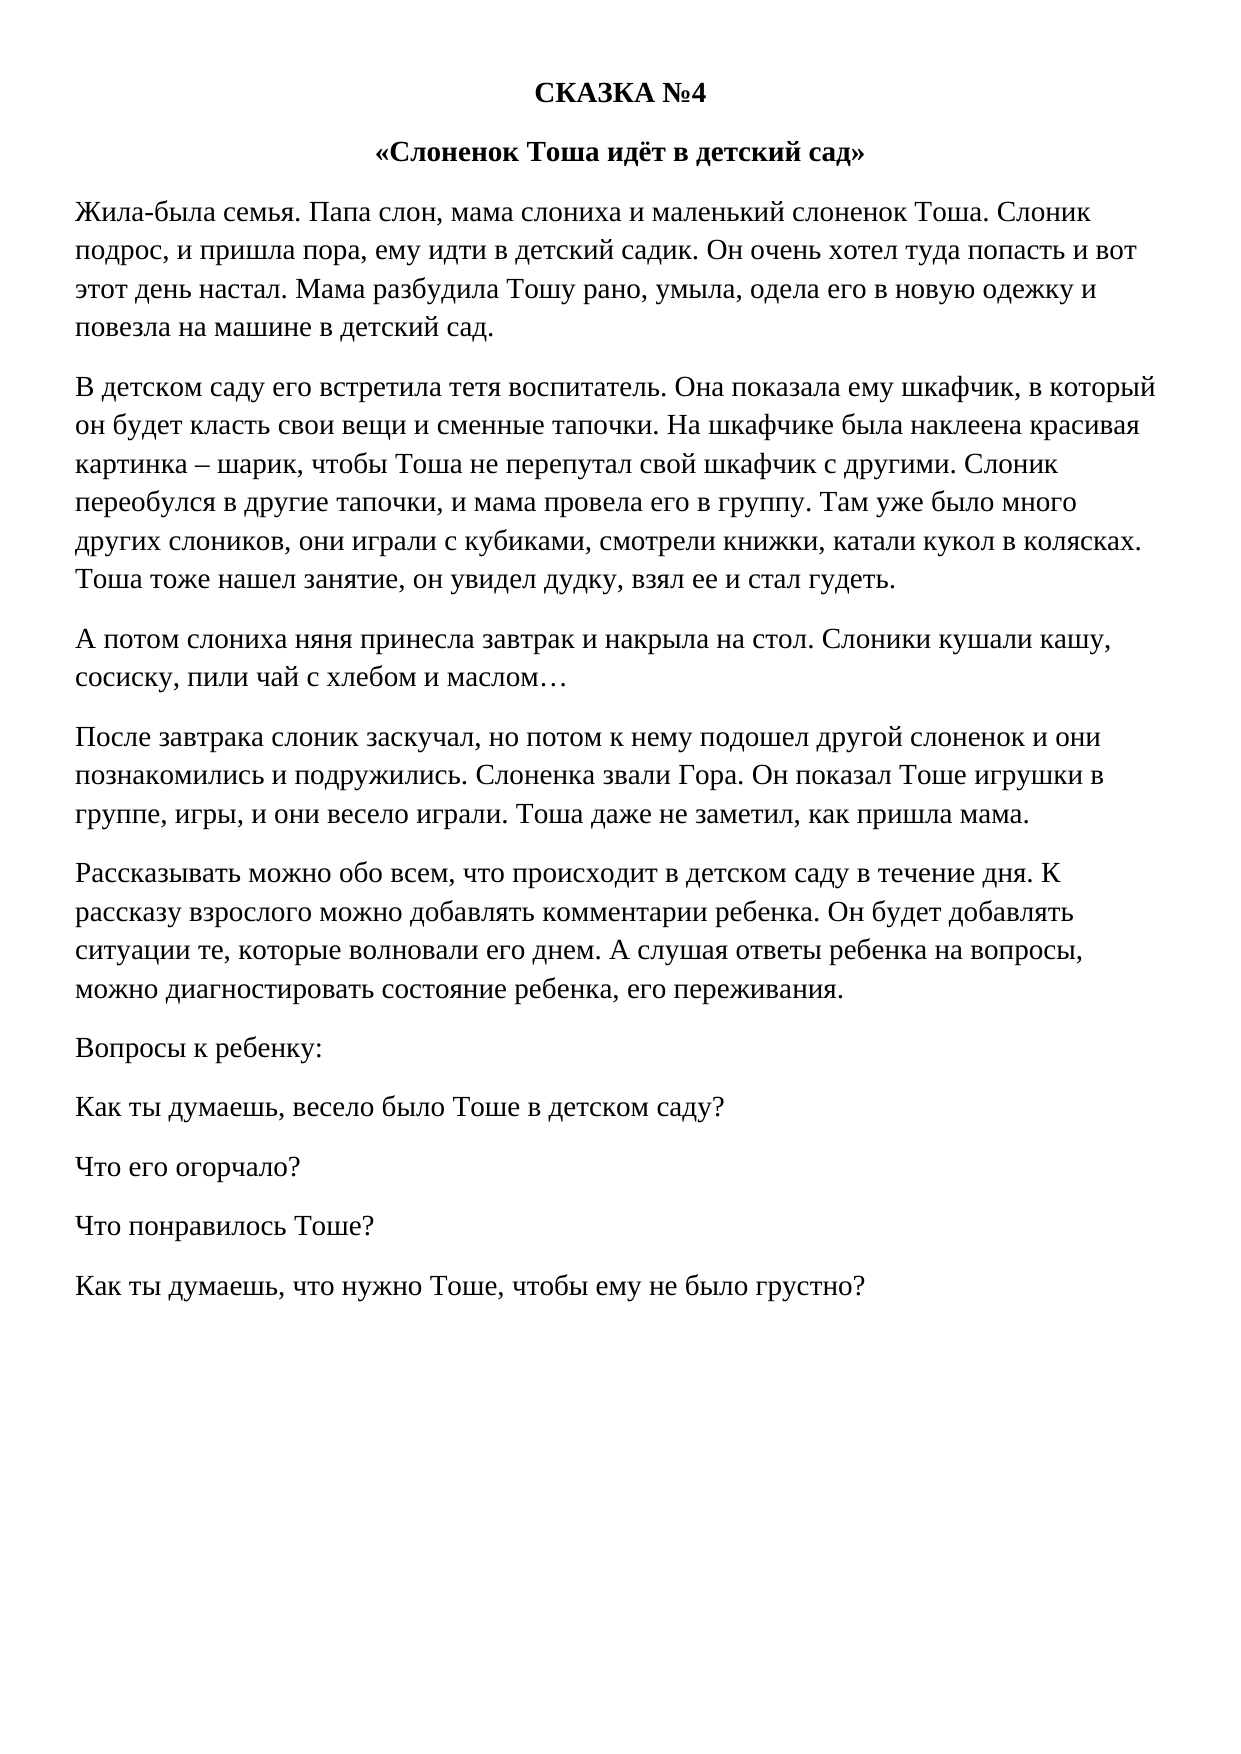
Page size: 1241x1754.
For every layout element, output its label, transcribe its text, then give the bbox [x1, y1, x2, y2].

text Жила-была семья. Папа слон, мама слониха и маленький слоненок Тоша. Слоник подрос, и пришла пора, ему идти в детский садик. Он очень хотел туда попасть и вот этот день настал. Мама разбудила Тошу рано, умыла, одела его в новую одежку и повезла на машине в детский сад. [75, 194, 1165, 343]
text «Слоненок Тоша идёт в детский сад» [75, 134, 1165, 168]
text В детском саду его встретила тетя воспитатель. Она показала ему шкафчик, в который он будет класть свои вещи и сменные тапочки. На шкафчике была наклеена красивая картинка – шарик, чтобы Тоша не перепутал свой шкафчик с другими. Слоник переобулся в другие тапочки, и мама провела его в группу. Там уже было много других слоников, они играли с кубиками, смотрели книжки, катали кукол в колясках. Тоша тоже нашел занятие, он увидел дудку, взял ее и стал гудеть. [75, 369, 1165, 595]
text СКАЗКА №4 [75, 75, 1165, 108]
text Рассказывать можно обо всем, что происходит в детском саду в течение дня. К рассказу взрослого можно добавлять комментарии ребенка. Он будет добавлять ситуации те, которые волновали его днем. А слушая ответы ребенка на вопросы, можно диагностировать состояние ребенка, его переживания. [75, 855, 1165, 1004]
text После завтрака слоник заскучал, но потом к нему подошел другой слоненок и они познакомились и подружились. Слоненка звали Гора. Он показал Тоше игрушки в группе, игры, и они весело играли. Тоша даже не заметил, как пришла мама. [75, 719, 1165, 829]
text Что его огорчало? [75, 1149, 1165, 1182]
text Что понравилось Тоше? [75, 1208, 1165, 1242]
text Как ты думаешь, весело было Тоше в детском саду? [75, 1089, 1165, 1123]
text Вопросы к ребенку: [75, 1030, 1165, 1064]
text А потом слониха няня принесла завтрак и накрыла на стол. Слоники кушали кашу, сосиску, пили чай с хлебом и маслом… [75, 621, 1165, 693]
text Как ты думаешь, что нужно Тоше, чтобы ему не было грустно? [75, 1268, 1165, 1301]
